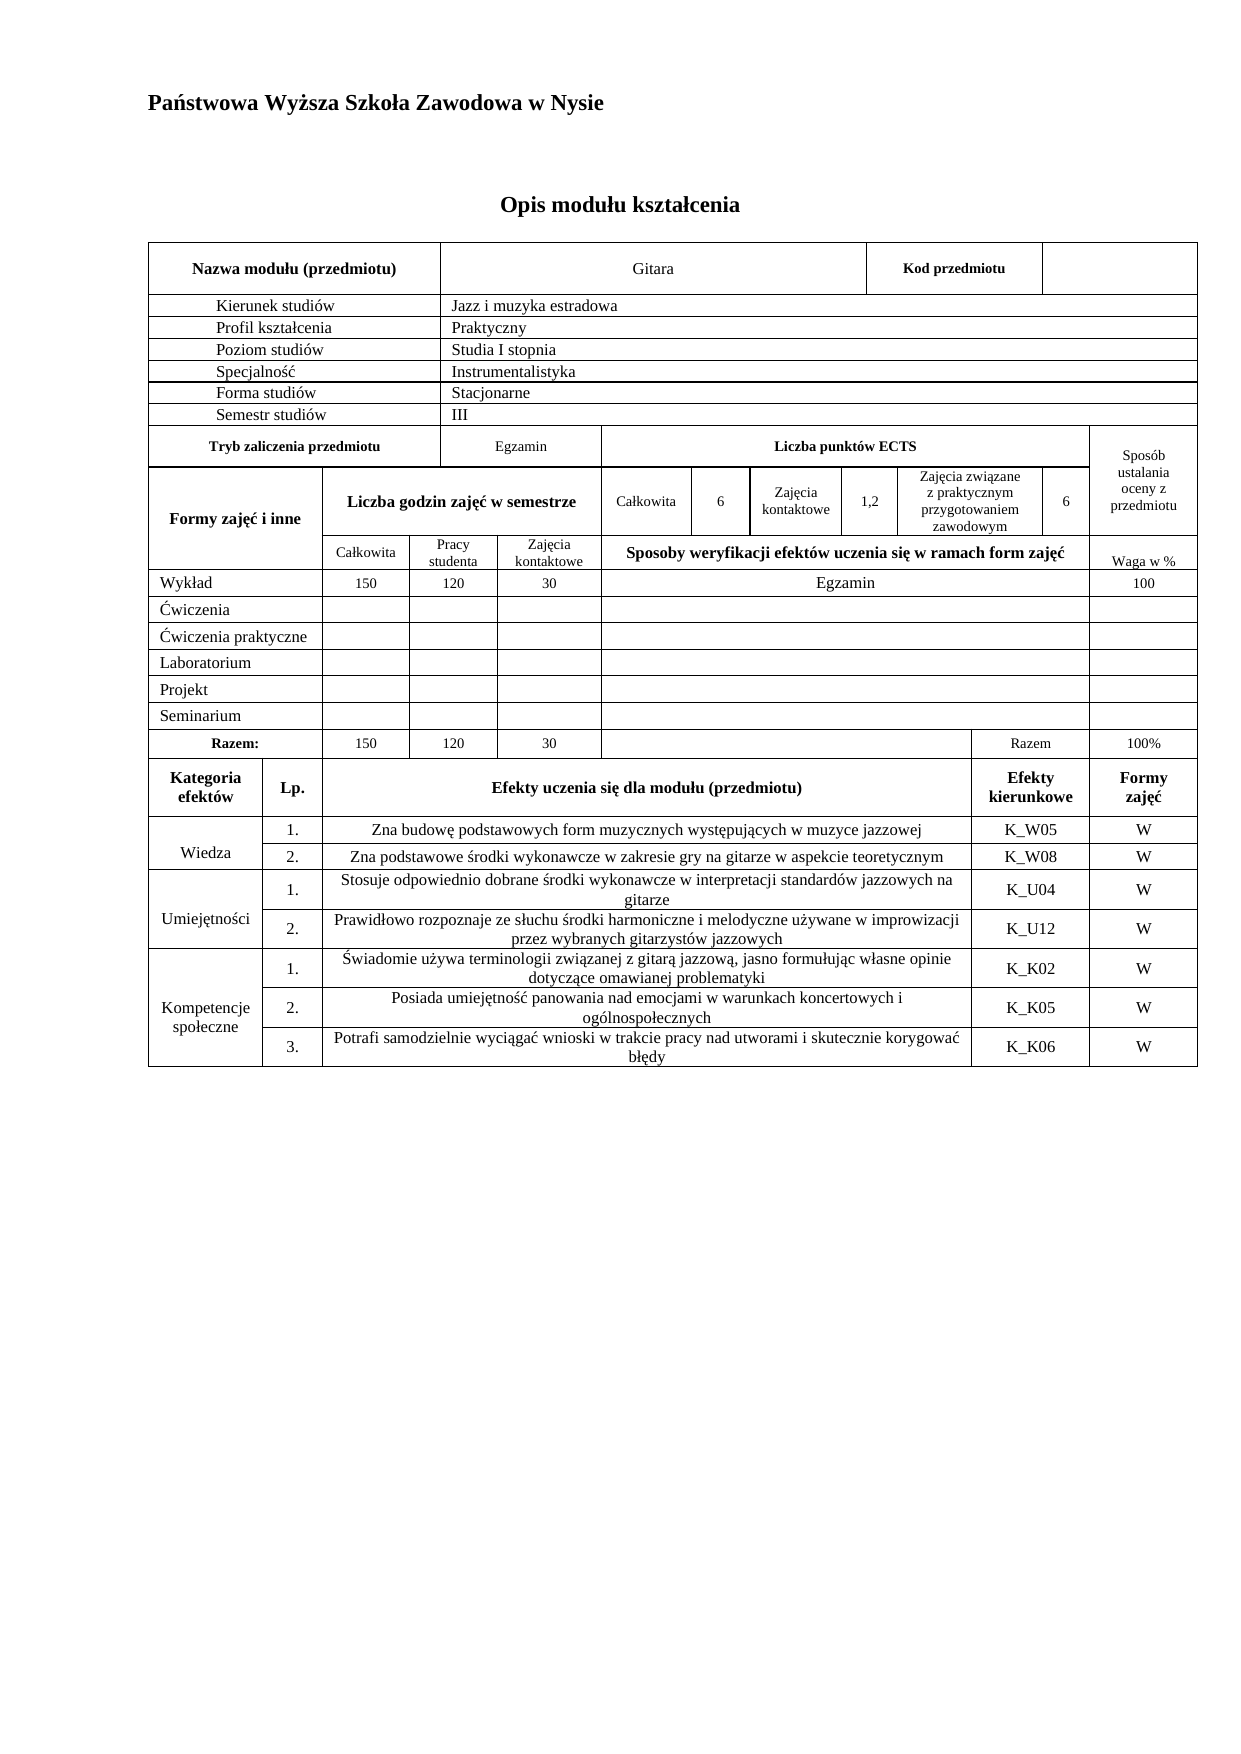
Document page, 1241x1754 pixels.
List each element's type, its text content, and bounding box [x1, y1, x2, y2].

table_cell Liczba godzin zajęć w semestrze [323, 468, 601, 534]
table_cell Tryb zaliczenia przedmiotu [149, 426, 440, 466]
table_cell Zajęcia kontaktowe [751, 468, 841, 534]
table_cell Sposoby weryfikacji efektów uczenia się w ramach form zajęć [602, 536, 1089, 569]
table_cell 30 [498, 730, 601, 757]
table_cell Prawidłowo rozpoznaje ze słuchu środki harmoniczne i melodyczne używane w improwizacji przez wybranych gitarzystów jazzowych [323, 910, 971, 948]
table_cell Seminarium [149, 703, 322, 728]
table_cell Jazz i muzyka estradowa [441, 295, 1197, 316]
table_cell [410, 623, 497, 649]
table_cell Umiejętności [149, 870, 262, 948]
table_cell [602, 650, 1089, 675]
table_cell Wiedza [149, 817, 262, 869]
table_cell W [1090, 1028, 1197, 1066]
table_cell 120 [410, 570, 497, 596]
table_cell [498, 623, 601, 649]
text Opis modułu kształcenia [148, 191, 1092, 217]
table_cell 30 [498, 570, 601, 596]
table_cell K_K02 [972, 949, 1089, 987]
table_cell K_K05 [972, 988, 1089, 1027]
table_cell Liczba punktów ECTS [602, 426, 1089, 466]
table_cell Studia I stopnia [441, 339, 1197, 359]
table_cell Świadomie używa terminologii związanej z gitarą jazzową, jasno formułując własne opinie dotyczące omawianej problematyki [323, 949, 971, 987]
table_cell K_W08 [972, 844, 1089, 869]
table_cell 150 [323, 730, 409, 757]
table_cell 120 [410, 730, 497, 757]
table_cell K_W05 [972, 817, 1089, 843]
table_cell W [1090, 949, 1197, 987]
table_cell [498, 597, 601, 622]
table_header Gitara [441, 243, 866, 294]
table_cell Ćwiczenia [149, 597, 322, 622]
table_cell Kompetencje społeczne [149, 949, 262, 1066]
table_cell 2. [263, 910, 322, 948]
table_header Nazwa modułu (przedmiotu) [149, 243, 440, 294]
table_cell 2. [263, 988, 322, 1027]
table_cell III [441, 404, 1197, 425]
table_header Kod przedmiotu [867, 243, 1042, 294]
table_cell [602, 676, 1089, 702]
table_cell Razem: [149, 730, 322, 757]
table_cell Sposób ustalania oceny z przedmiotu [1090, 426, 1197, 534]
table_cell Projekt [149, 676, 322, 702]
table_cell Efekty kierunkowe [972, 759, 1089, 816]
table_cell Stacjonarne [441, 383, 1197, 403]
table_cell W [1090, 870, 1197, 908]
table_cell Pracy studenta [410, 536, 497, 569]
table_cell [1090, 650, 1197, 675]
table_cell [410, 597, 497, 622]
table_cell [1090, 597, 1197, 622]
table_cell Efekty uczenia się dla modułu (przedmiotu) [323, 759, 971, 816]
table_cell [323, 703, 409, 728]
table_cell 6 [692, 468, 749, 534]
table_cell K_U12 [972, 910, 1089, 948]
table_cell Instrumentalistyka [441, 361, 1197, 381]
table_cell K_K06 [972, 1028, 1089, 1066]
table_cell W [1090, 988, 1197, 1027]
table_cell [498, 676, 601, 702]
table_cell Forma studiów [149, 383, 440, 403]
table_cell 150 [323, 570, 409, 596]
table_cell Potrafi samodzielnie wyciągać wnioski w trakcie pracy nad utworami i skutecznie korygować błędy [323, 1028, 971, 1066]
table_cell Zna budowę podstawowych form muzycznych występujących w muzyce jazzowej [323, 817, 971, 843]
table_cell [1090, 676, 1197, 702]
table_cell W [1090, 844, 1197, 869]
table_cell Waga w % [1090, 536, 1197, 569]
table_cell 3. [263, 1028, 322, 1066]
table_cell [1090, 703, 1197, 728]
table_cell [410, 650, 497, 675]
table_cell Zna podstawowe środki wykonawcze w zakresie gry na gitarze w aspekcie teoretycznym [323, 844, 971, 869]
table_cell Ćwiczenia praktyczne [149, 623, 322, 649]
table_cell Egzamin [602, 570, 1089, 596]
table_cell Profil kształcenia [149, 317, 440, 338]
table_cell Całkowita [602, 468, 691, 534]
table_cell [602, 703, 1089, 728]
table_cell Kategoria efektów [149, 759, 262, 816]
table_cell Kierunek studiów [149, 295, 440, 316]
table_cell W [1090, 817, 1197, 843]
text Państwowa Wyższa Szkoła Zawodowa w Nysie [148, 89, 1092, 115]
table_cell Laboratorium [149, 650, 322, 675]
table_cell Semestr studiów [149, 404, 440, 425]
table_cell [1090, 623, 1197, 649]
table_cell Razem [972, 730, 1089, 757]
table_cell Egzamin [441, 426, 601, 466]
table_cell [410, 703, 497, 728]
table_cell [323, 597, 409, 622]
table_cell 1. [263, 817, 322, 843]
table_cell [498, 703, 601, 728]
table_cell Praktyczny [441, 317, 1197, 338]
table_cell 1. [263, 870, 322, 908]
table_cell Poziom studiów [149, 339, 440, 359]
table_cell [410, 676, 497, 702]
table_cell [323, 623, 409, 649]
table_cell Całkowita [323, 536, 409, 569]
table_header [1043, 243, 1197, 294]
table_cell [323, 650, 409, 675]
table_cell Posiada umiejętność panowania nad emocjami w warunkach koncertowych i ogólnospołecznych [323, 988, 971, 1027]
table_cell 1. [263, 949, 322, 987]
table_cell Specjalność [149, 361, 440, 381]
table_cell Formy zajęć [1090, 759, 1197, 816]
table_cell Wykład [149, 570, 322, 596]
table_cell [323, 676, 409, 702]
table_cell Stosuje odpowiednio dobrane środki wykonawcze w interpretacji standardów jazzowych na gitarze [323, 870, 971, 908]
table_cell Zajęcia związane z praktycznym przygotowaniem zawodowym [898, 468, 1042, 534]
table_cell 100% [1090, 730, 1197, 757]
table_cell [602, 597, 1089, 622]
table_cell [602, 730, 971, 757]
table_cell Zajęcia kontaktowe [498, 536, 601, 569]
table_cell 2. [263, 844, 322, 869]
table_cell 6 [1043, 468, 1089, 534]
table_cell [498, 650, 601, 675]
table_cell 1,2 [842, 468, 897, 534]
table_cell K_U04 [972, 870, 1089, 908]
table_cell W [1090, 910, 1197, 948]
table_cell Formy zajęć i inne [149, 468, 322, 569]
table_cell Lp. [263, 759, 322, 816]
table_cell 100 [1090, 570, 1197, 596]
table_cell [602, 623, 1089, 649]
